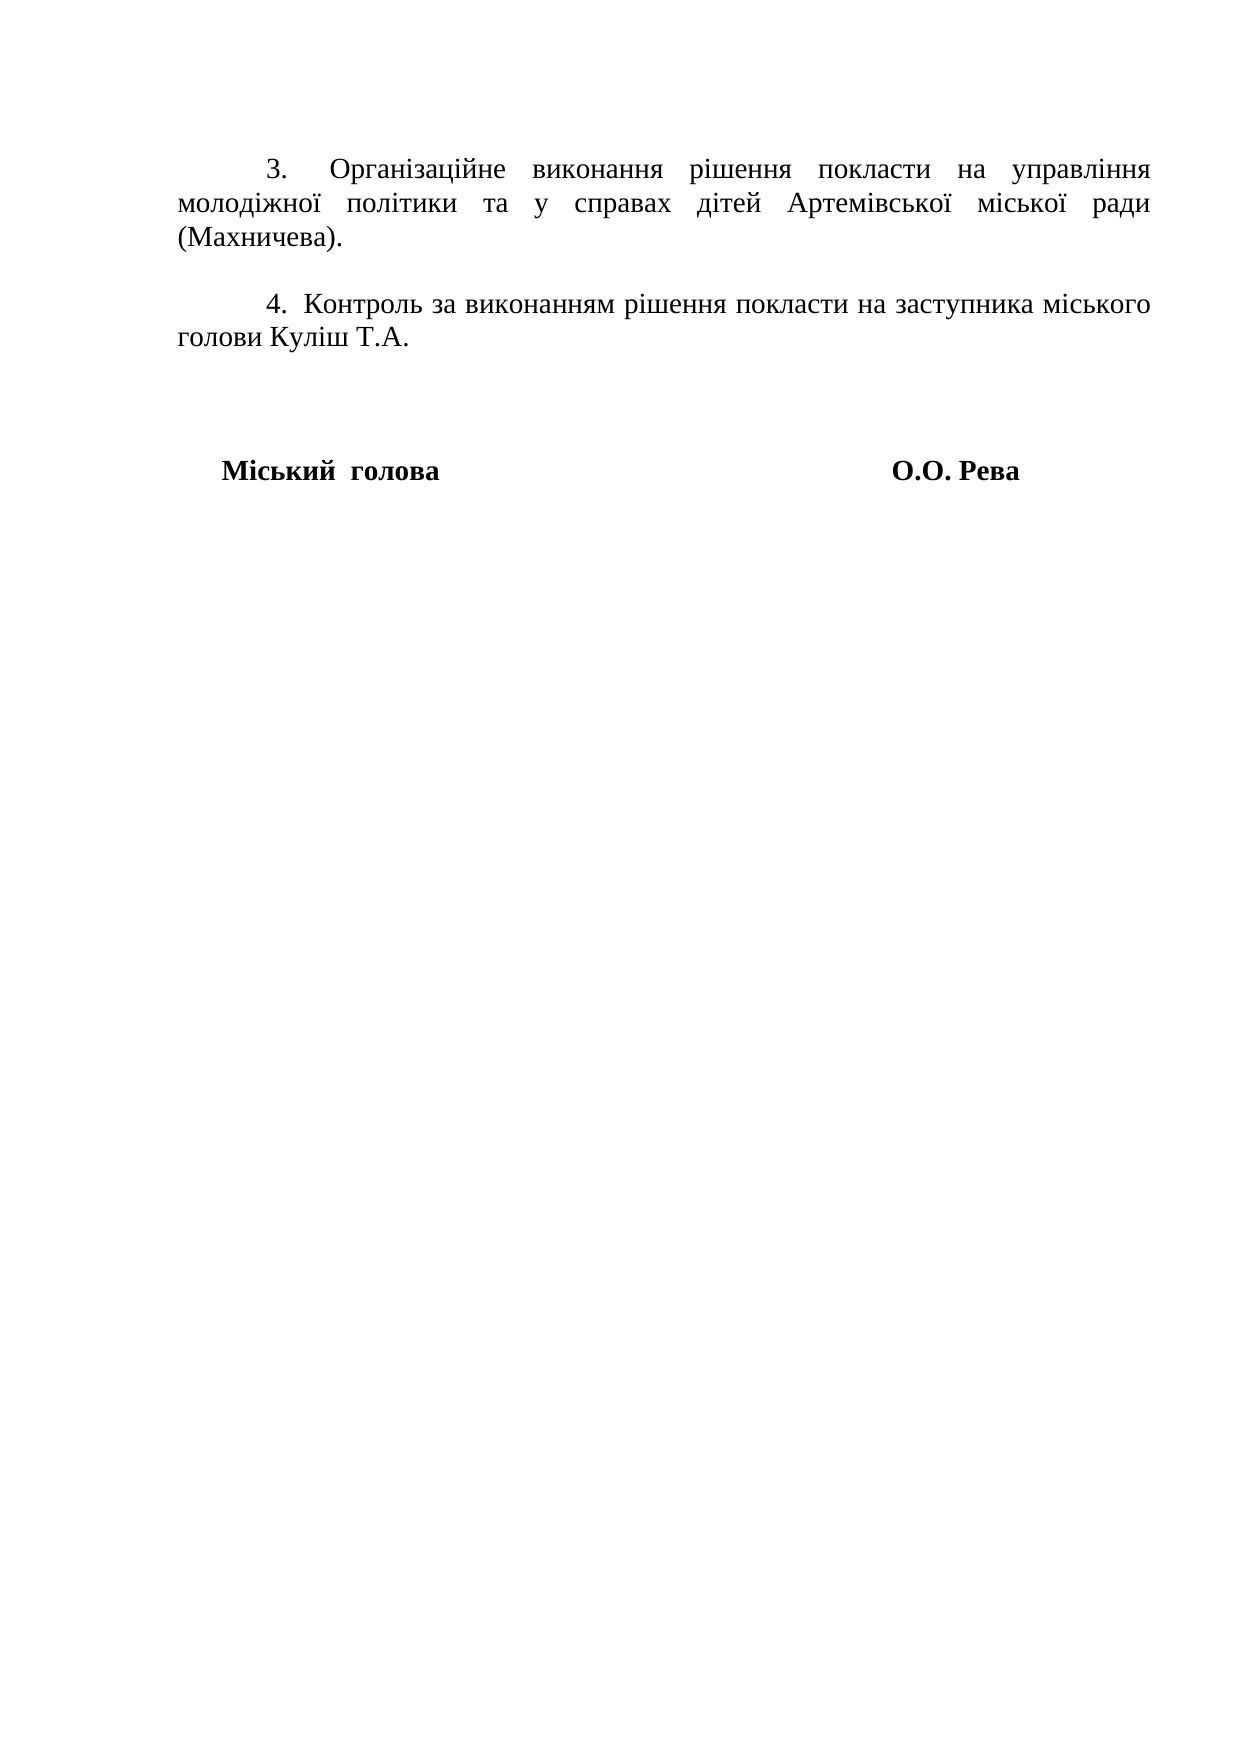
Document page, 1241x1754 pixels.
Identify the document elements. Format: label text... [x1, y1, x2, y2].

list Організаційне виконання рішення покласти на управління молодіжної політики та у справах дітей Артемівської міської ради (Махничева). [177, 152, 1152, 252]
subtitle Міський голова О.О. Рева [207, 453, 1152, 487]
list Контроль за виконанням рішення покласти на заступника міського голови Куліш Т.А. [177, 286, 1152, 353]
